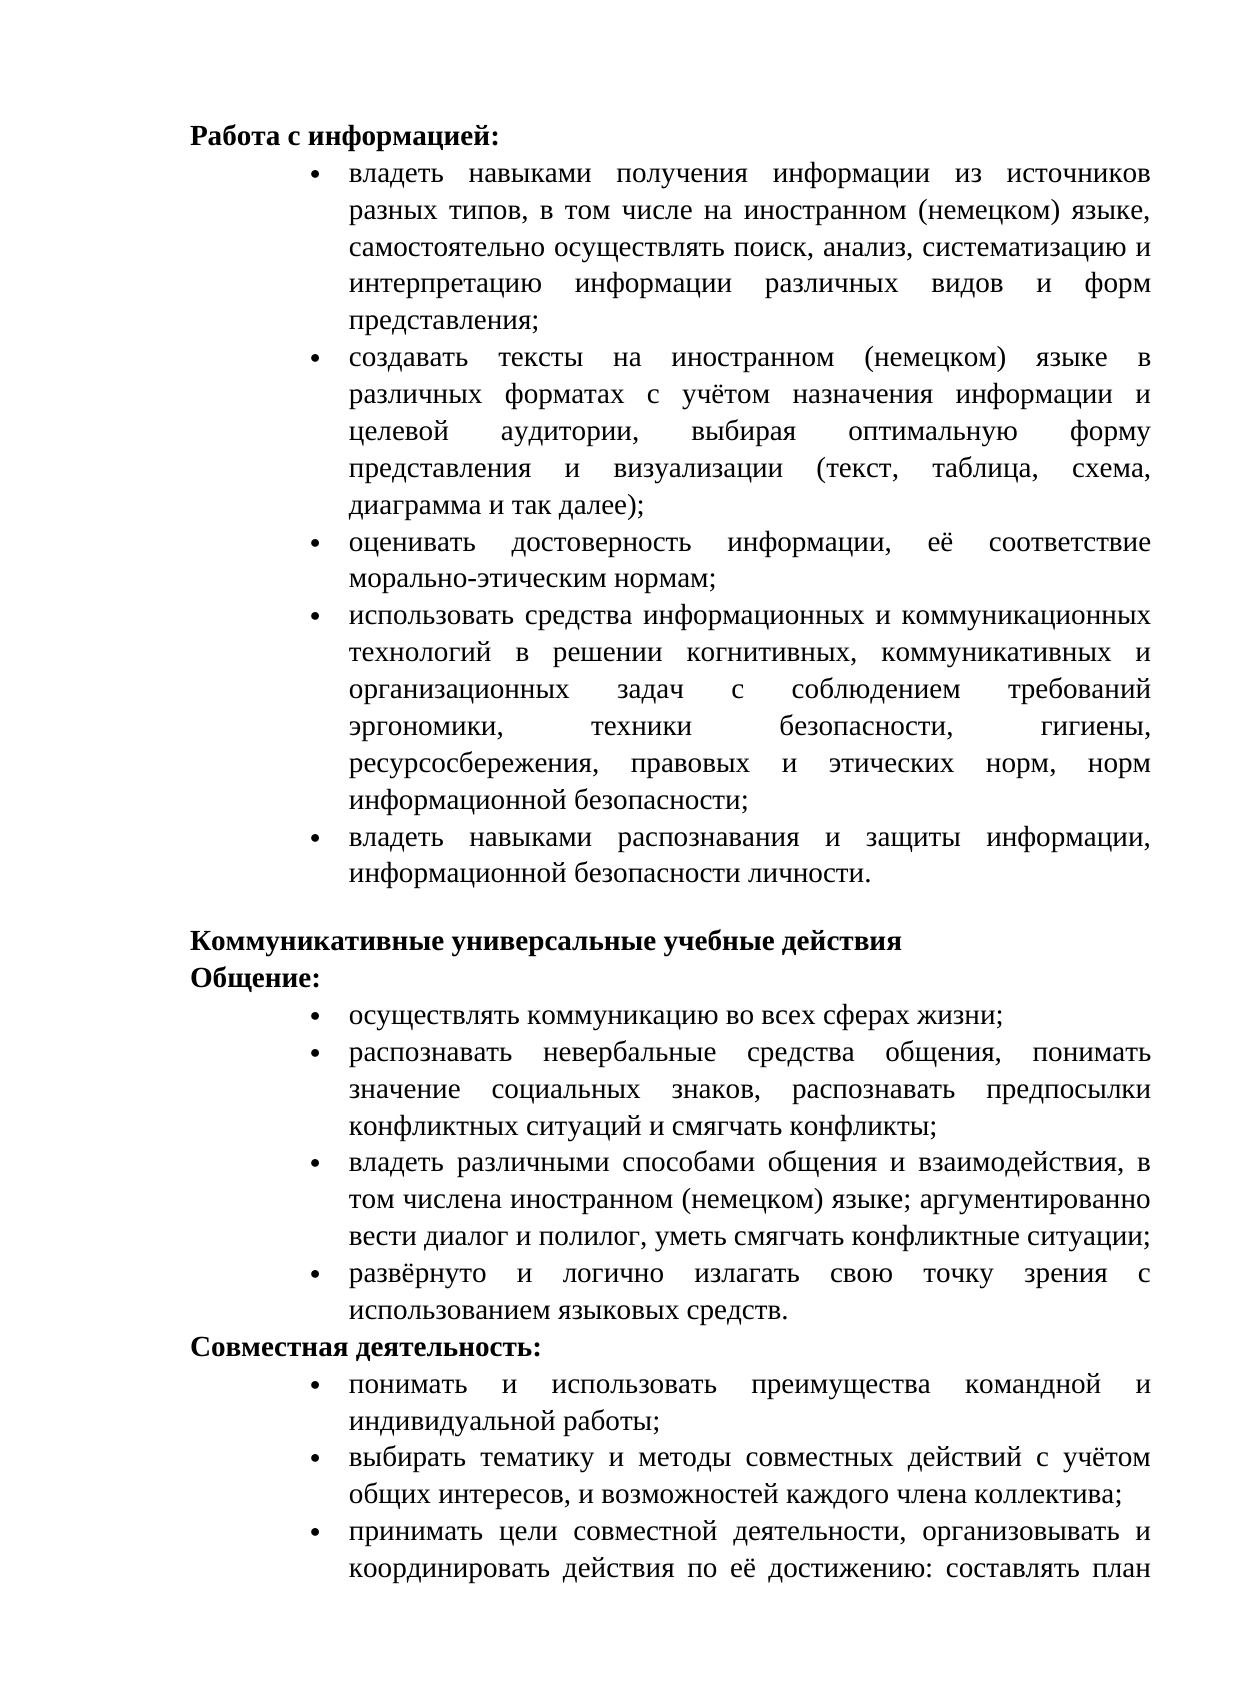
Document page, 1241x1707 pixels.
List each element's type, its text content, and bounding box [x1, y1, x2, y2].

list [311, 1513, 1152, 1584]
list владеть различными способами общения и взаимодействия, в том числена иностранном (немецком) языке; аргументированно вести диалог и полилог, уметь смягчать конфликтные ситуации; [311, 1144, 1152, 1252]
list владеть навыками получения информации из источников разных типов, в том числе на иностранном (немецком) языке, самостоятельно осуществлять поиск, анализ, систематизацию и интерпретацию информации различных видов и форм представления; [311, 155, 1152, 336]
text Совместная деятельность: [190, 1329, 1152, 1362]
list понимать и использовать преимущества командной и индивидуальной работы; [311, 1366, 1152, 1436]
list владеть навыками распознавания и защиты информации, информационной безопасности личности. [311, 819, 1152, 889]
list создавать тексты на иностранном (немецком) языке в различных форматах с учётом назначения информации и целевой аудитории, выбирая оптимальную форму представления и визуализации (текст, таблица, схема, диаграмма и так далее); [311, 339, 1152, 520]
list развёрнуто и логично излагать свою точку зрения с использованием языковых средств. [311, 1255, 1152, 1326]
text Работа с информацией: [190, 118, 1152, 152]
list оценивать достоверность информации, её соответствие морально-этическим нормам; [311, 524, 1152, 594]
list распознавать невербальные средства общения, понимать значение социальных знаков, распознавать предпосылки конфликтных ситуаций и смягчать конфликты; [311, 1034, 1152, 1141]
text Коммуникативные универсальные учебные действия [190, 923, 1152, 957]
list выбирать тематику и методы совместных действий с учётом общих интересов, и возможностей каждого члена коллектива; [311, 1439, 1152, 1510]
list осуществлять коммуникацию во всех сферах жизни; [311, 997, 1152, 1031]
list использовать средства информационных и коммуникационных технологий в решении когнитивных, коммуникативных и организационных задач с соблюдением требований эргономики, техники безопасности, гигиены, ресурсосбережения, правовых и этических норм, норм информационной безопасности; [311, 597, 1152, 815]
text Общение: [190, 960, 1152, 994]
